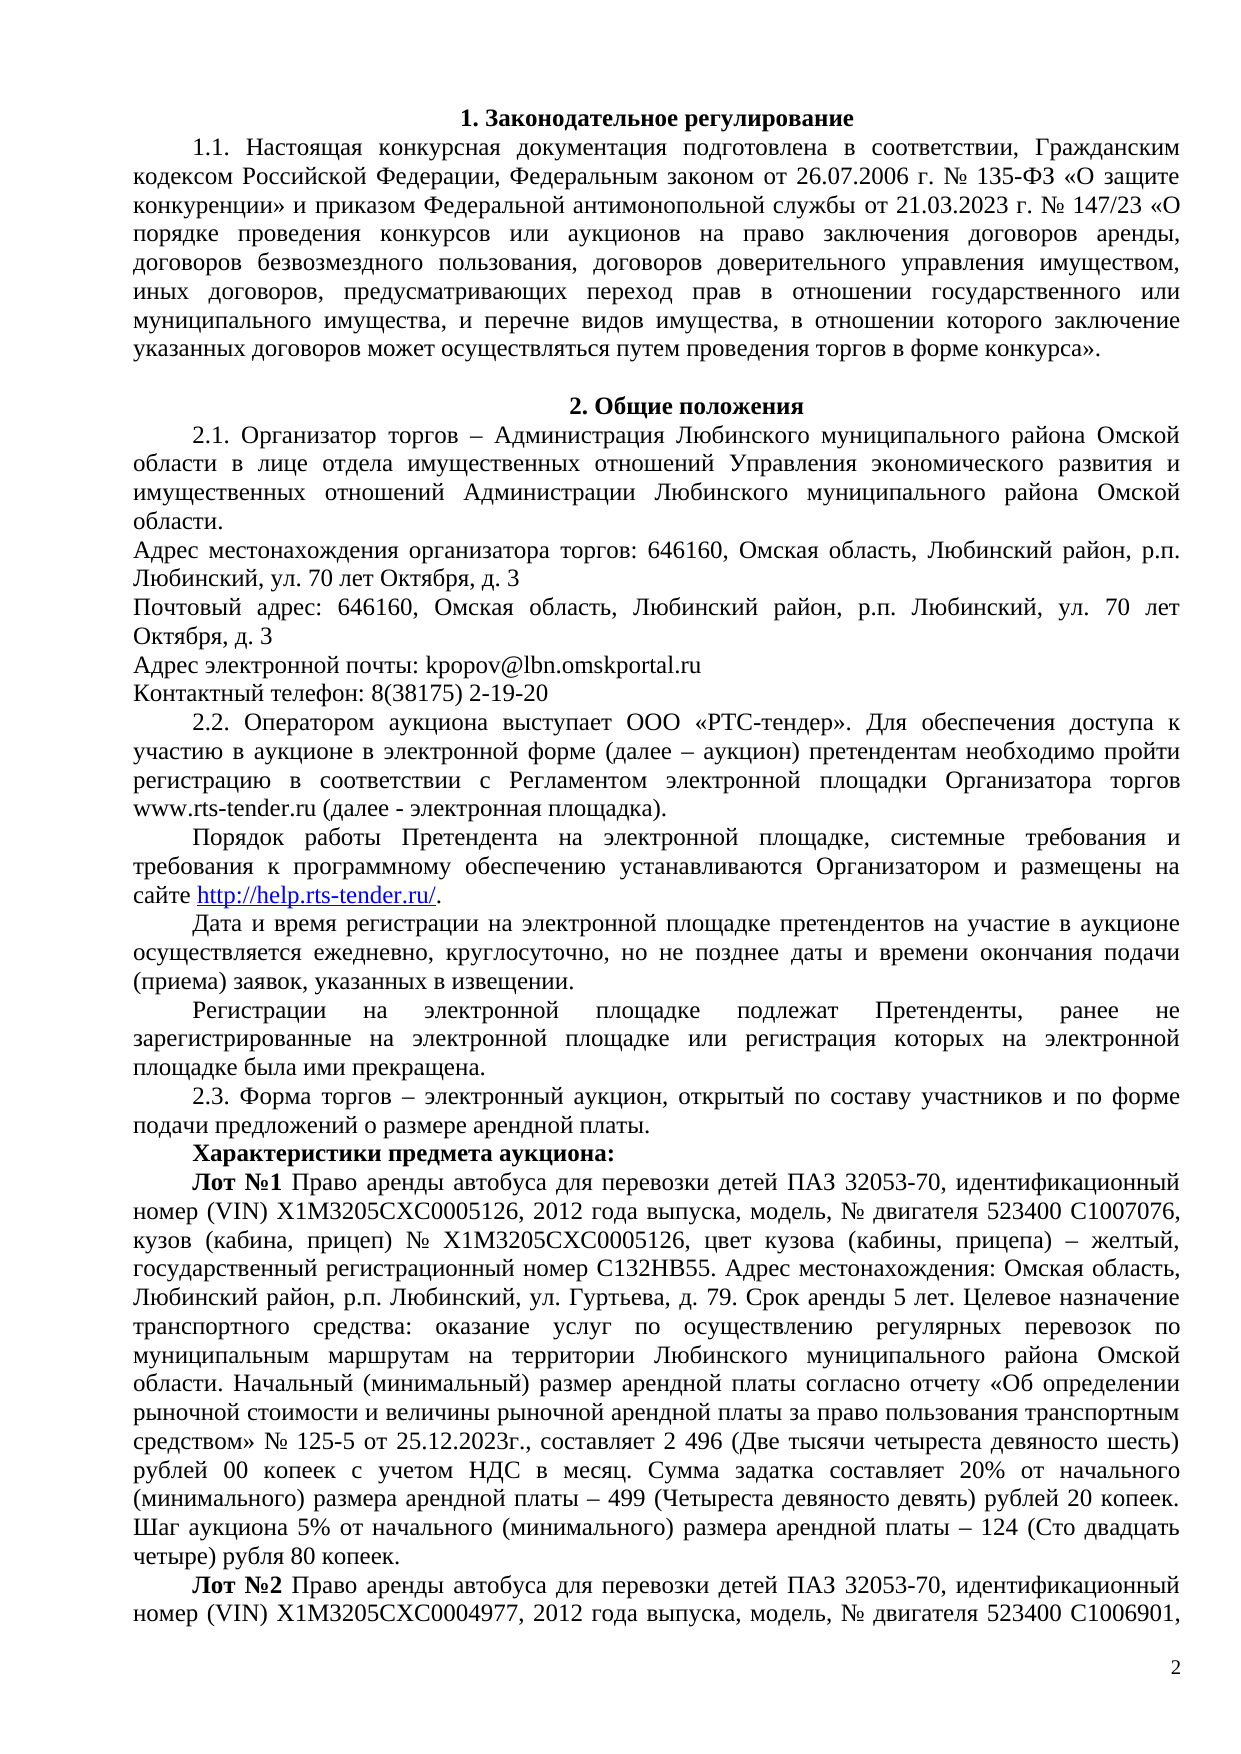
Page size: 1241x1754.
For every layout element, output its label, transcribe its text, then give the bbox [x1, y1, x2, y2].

text Адрес местонахождения организатора торгов: 646160, Омская область, Любинский район, р.п. Любинский, ул. 70 лет Октября, д. 3 [133, 535, 1181, 592]
text Почтовый адрес: 646160, Омская область, Любинский район, р.п. Любинский, ул. 70 лет Октября, д. 3 [133, 592, 1181, 650]
text Характеристики предмета аукциона: [133, 1138, 1181, 1167]
text 1. Законодательное регулирование [133, 103, 1181, 132]
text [133, 1570, 1181, 1627]
text Порядок работы Претендента на электронной площадке, системные требования и требования к программному обеспечению устанавливаются Организатором и размещены на сайте http://help.rts-tender.ru/. [133, 822, 1181, 908]
text Лот №1 Право аренды автобуса для перевозки детей ПАЗ 32053-70, идентификационный номер (VIN) X1М3205СХС0005126, 2012 года выпуска, модель, № двигателя 523400 С1007076, кузов (кабина, прицеп) № Х1М3205СХС0005126, цвет кузова (кабины, прицепа) – желтый, государственный регистрационный номер С132НВ55. Адрес местонахождения: Омская область, Любинский район, р.п. Любинский, ул. Гуртьева, д. 79. Срок аренды 5 лет. Целевое назначение транспортного средства: оказание услуг по осуществлению регулярных перевозок по муниципальным маршрутам на территории Любинского муниципального района Омской области. Начальный (минимальный) размер арендной платы согласно отчету «Об определении рыночной стоимости и величины рыночной арендной платы за право пользования транспортным средством» № 125-5 от 25.12.2023г., составляет 2 496 (Две тысячи четыреста девяносто шесть) рублей 00 копеек с учетом НДС в месяц. Сумма задатка составляет 20% от начального (минимального) размера арендной платы – 499 (Четыреста девяносто девять) рублей 20 копеек. Шаг аукциона 5% от начального (минимального) размера арендной платы – 124 (Сто двадцать четыре) рубля 80 копеек. [133, 1167, 1181, 1570]
text 1.1. Настоящая конкурсная документация подготовлена в соответствии, Гражданским кодексом Российской Федерации, Федеральным законом от 26.07.2006 г. № 135-ФЗ «О защите конкуренции» и приказом Федеральной антимонопольной службы от 21.03.2023 г. № 147/23 «О порядке проведения конкурсов или аукционов на право заключения договоров аренды, договоров безвозмездного пользования, договоров доверительного управления имуществом, иных договоров, предусматривающих переход прав в отношении государственного или муниципального имущества, и перечне видов имущества, в отношении которого заключение указанных договоров может осуществляться путем проведения торгов в форме конкурса». [133, 132, 1181, 362]
text 2.3. Форма торгов – электронный аукцион, открытый по составу участников и по форме подачи предложений о размере арендной платы. [133, 1081, 1181, 1138]
text 2.1. Организатор торгов – Администрация Любинского муниципального района Омской области в лице отдела имущественных отношений Управления экономического развития и имущественных отношений Администрации Любинского муниципального района Омской области. [133, 420, 1181, 535]
text Адрес электронной почты: kpopov@lbn.omskportal.ru [133, 650, 1181, 678]
text 2.2. Оператором аукциона выступает ООО «РТС-тендер». Для обеспечения доступа к участию в аукционе в электронной форме (далее – аукцион) претендентам необходимо пройти регистрацию в соответствии с Регламентом электронной площадки Организатора торгов www.rts-tender.ru (далее - электронная площадка). [133, 707, 1181, 822]
text Регистрации на электронной площадке подлежат Претенденты, ранее не зарегистрированные на электронной площадке или регистрация которых на электронной площадке была ими прекращена. [133, 995, 1181, 1081]
text 2. Общие положения [133, 391, 1181, 420]
text Контактный телефон: 8(38175) 2-19-20 [133, 678, 1181, 707]
text Дата и время регистрации на электронной площадке претендентов на участие в аукционе осуществляется ежедневно, круглосуточно, но не позднее даты и времени окончания подачи (приема) заявок, указанных в извещении. [133, 908, 1181, 995]
